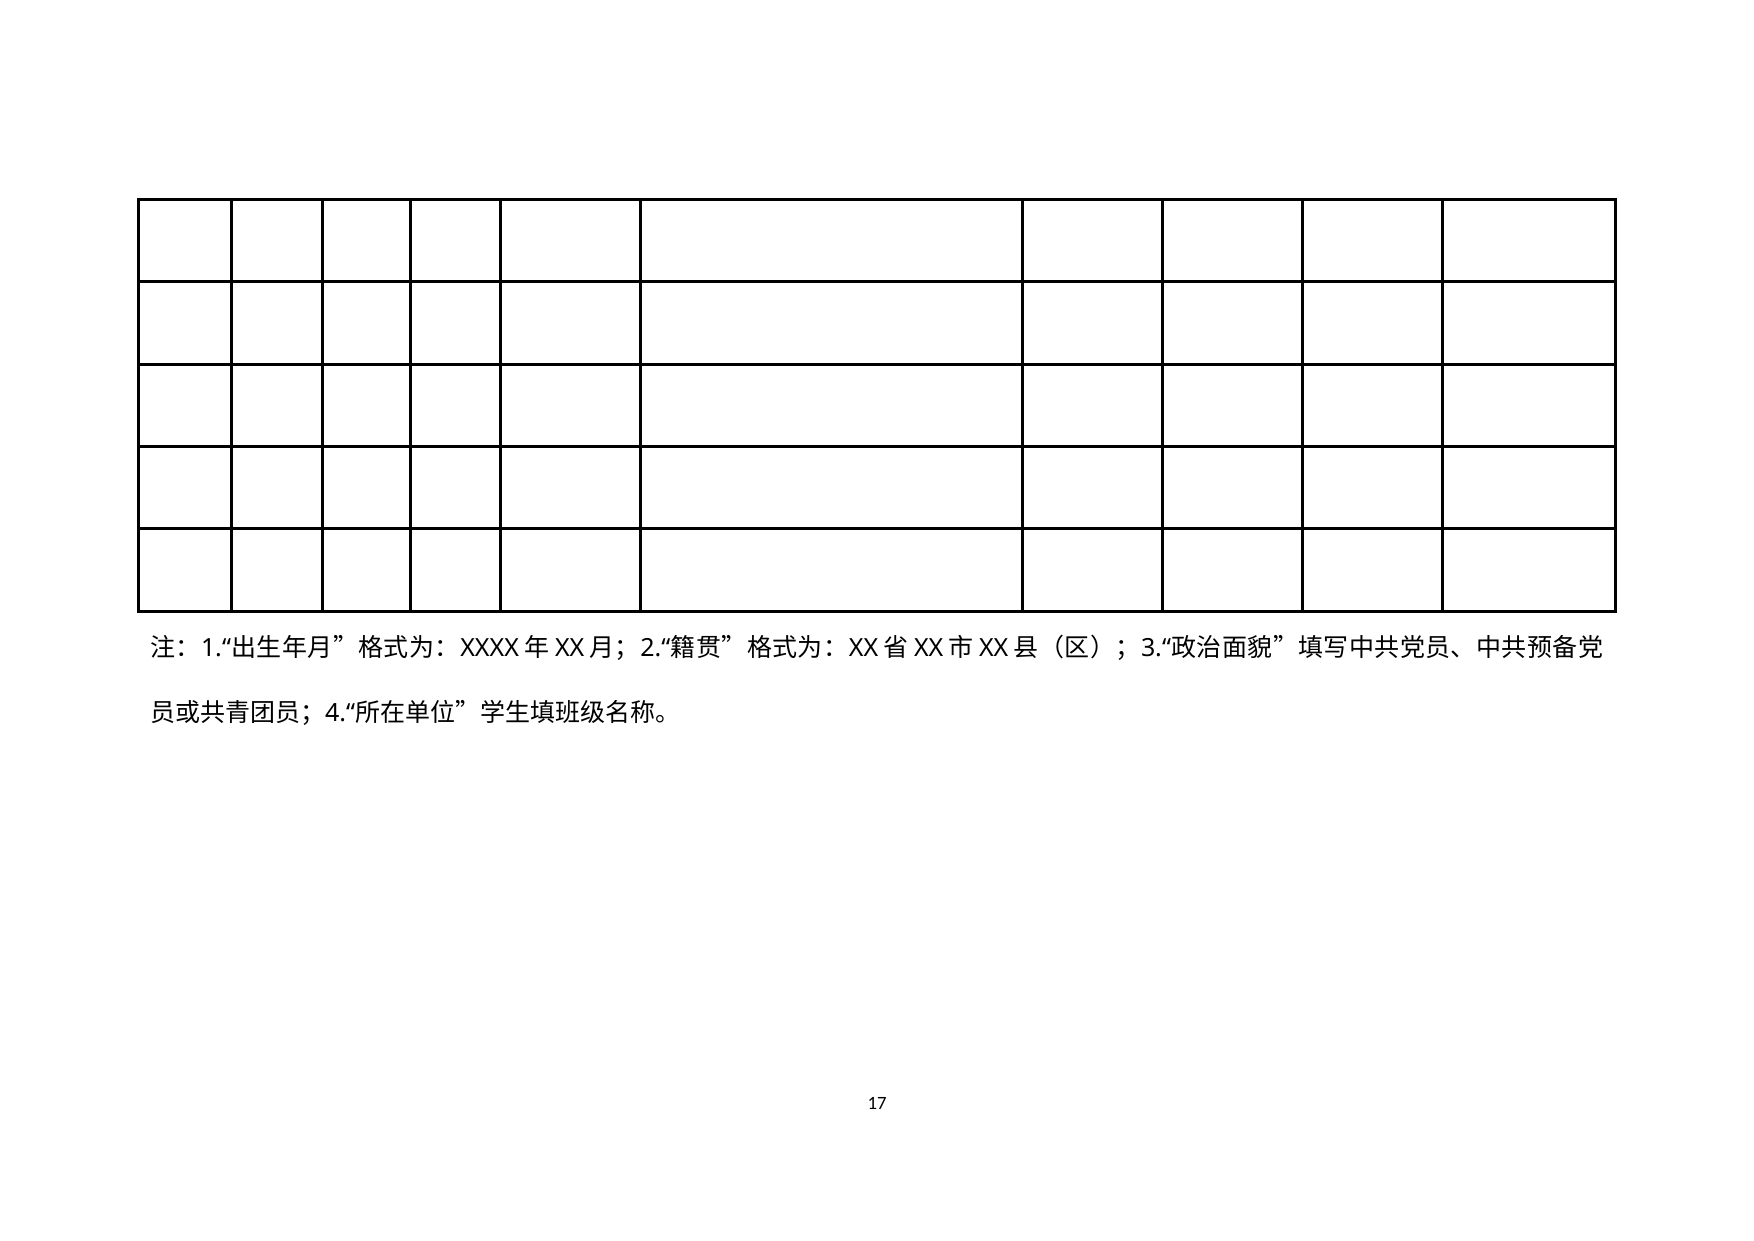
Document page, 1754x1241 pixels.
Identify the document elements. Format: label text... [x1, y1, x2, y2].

text 注：1.“出生年月”格式为：XXXX年XX月；2.“籍贯”格式为：XX省XX市XX县（区）；3.“政治面貌”填写中共党员、中共预备党员或共青团员；4.“所在单位”学生填班级名称。 [150, 613, 1604, 743]
table_cell [1444, 283, 1614, 362]
table_cell [1304, 366, 1441, 445]
table_cell [502, 448, 639, 527]
table_cell [642, 530, 1021, 609]
table_cell [412, 448, 499, 527]
table_cell [502, 366, 639, 445]
table_cell [502, 201, 639, 280]
table_cell [233, 283, 321, 362]
table_cell [140, 530, 230, 609]
table_cell [1304, 448, 1441, 527]
table_cell [1304, 530, 1441, 609]
table_cell [233, 366, 321, 445]
table_cell [1444, 366, 1614, 445]
table_cell [642, 201, 1021, 280]
table_cell [140, 448, 230, 527]
table_cell [1164, 283, 1301, 362]
table_cell [140, 366, 230, 445]
table_cell [324, 448, 409, 527]
table_cell [324, 201, 409, 280]
table_cell [642, 283, 1021, 362]
table_cell [1164, 448, 1301, 527]
table_cell [642, 366, 1021, 445]
table_cell [324, 530, 409, 609]
table_cell [412, 366, 499, 445]
table_cell [140, 283, 230, 362]
table_cell [1024, 448, 1161, 527]
table_cell [642, 448, 1021, 527]
table_cell [412, 283, 499, 362]
table_cell [1024, 366, 1161, 445]
table_cell [1164, 201, 1301, 280]
table_cell [1444, 201, 1614, 280]
table_cell [1444, 530, 1614, 609]
table_cell [233, 201, 321, 280]
table_cell [1024, 283, 1161, 362]
table_cell [1164, 530, 1301, 609]
table_cell [502, 530, 639, 609]
table_cell [233, 530, 321, 609]
table_cell [1164, 366, 1301, 445]
table_cell [1444, 448, 1614, 527]
table_cell [233, 448, 321, 527]
table_cell [1024, 530, 1161, 609]
table_cell [140, 201, 230, 280]
table_cell [1024, 201, 1161, 280]
table_cell [324, 283, 409, 362]
table_cell [412, 201, 499, 280]
table_cell [502, 283, 639, 362]
table_cell [324, 366, 409, 445]
table_cell [1304, 201, 1441, 280]
table_cell [1304, 283, 1441, 362]
table_cell [412, 530, 499, 609]
